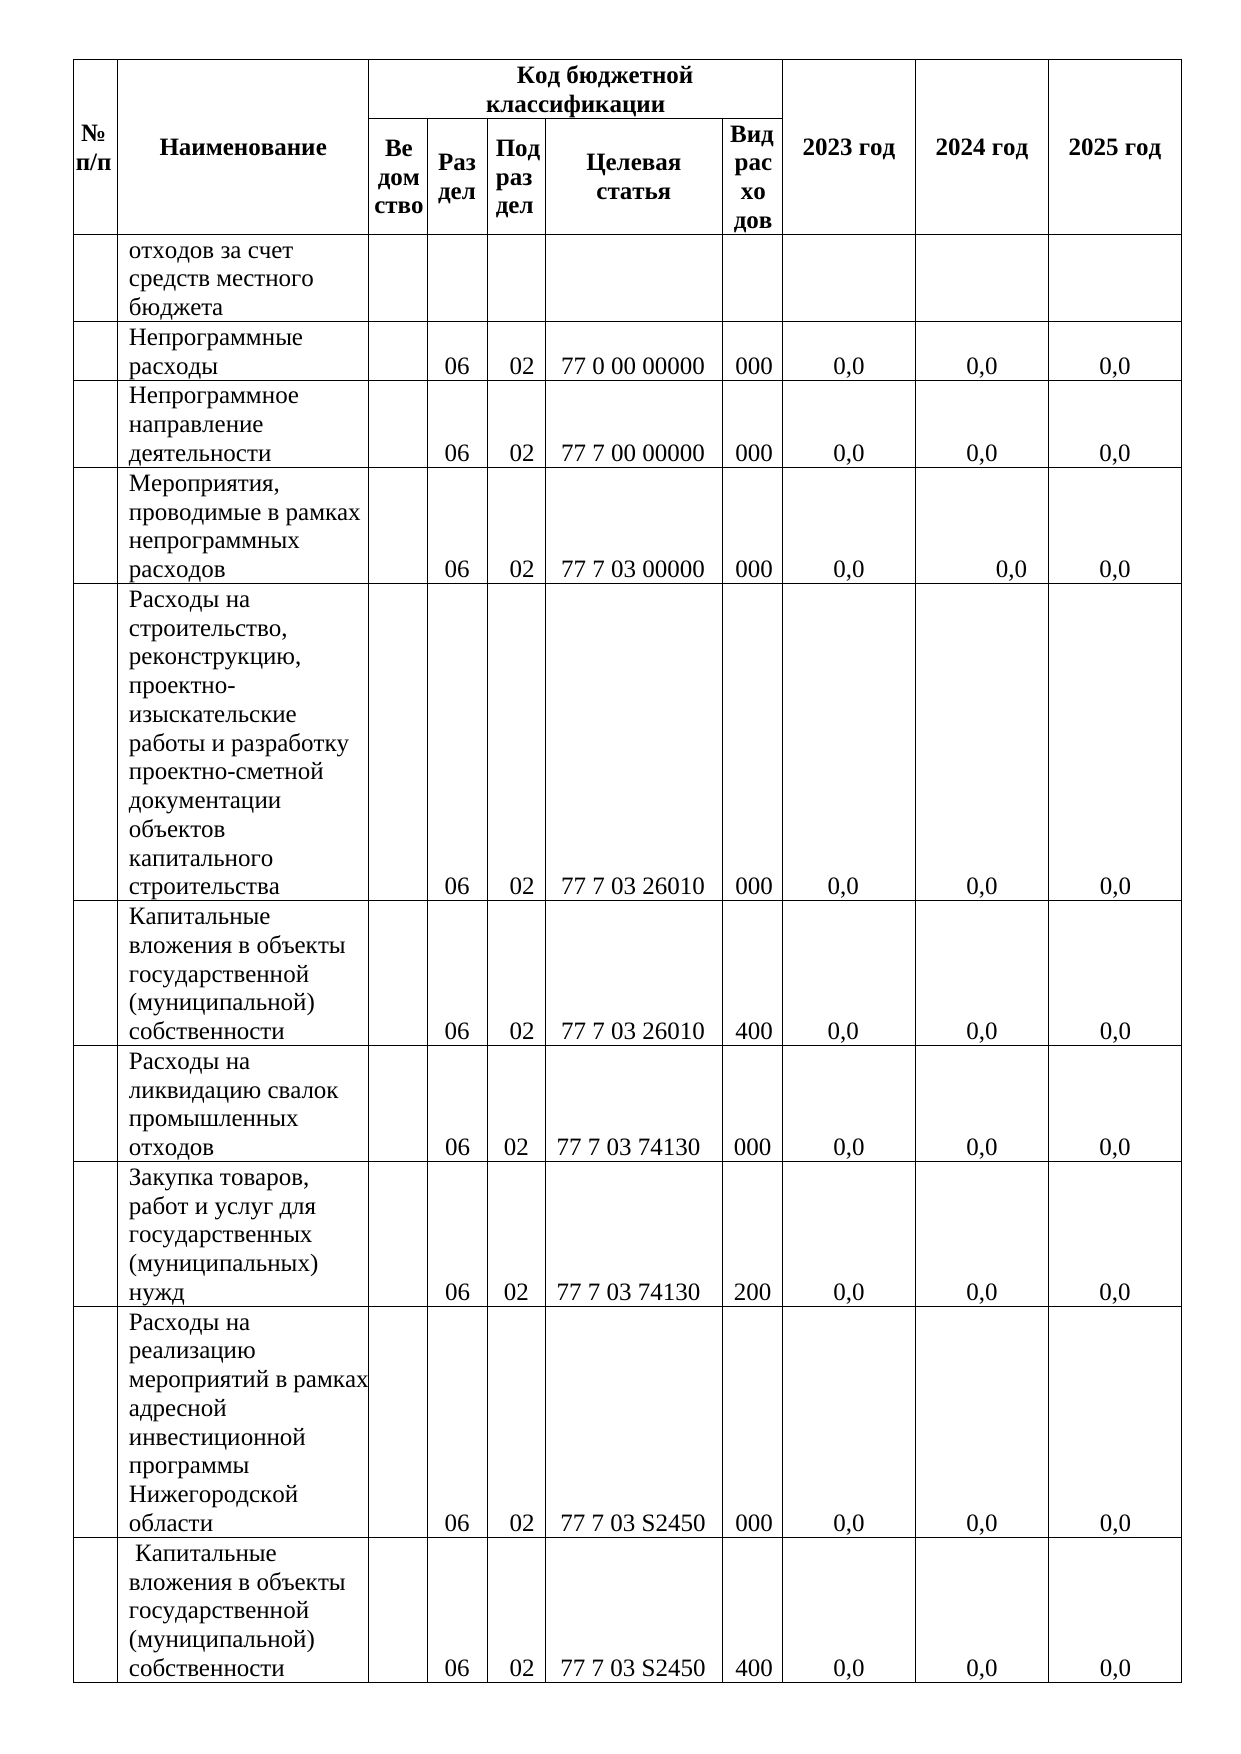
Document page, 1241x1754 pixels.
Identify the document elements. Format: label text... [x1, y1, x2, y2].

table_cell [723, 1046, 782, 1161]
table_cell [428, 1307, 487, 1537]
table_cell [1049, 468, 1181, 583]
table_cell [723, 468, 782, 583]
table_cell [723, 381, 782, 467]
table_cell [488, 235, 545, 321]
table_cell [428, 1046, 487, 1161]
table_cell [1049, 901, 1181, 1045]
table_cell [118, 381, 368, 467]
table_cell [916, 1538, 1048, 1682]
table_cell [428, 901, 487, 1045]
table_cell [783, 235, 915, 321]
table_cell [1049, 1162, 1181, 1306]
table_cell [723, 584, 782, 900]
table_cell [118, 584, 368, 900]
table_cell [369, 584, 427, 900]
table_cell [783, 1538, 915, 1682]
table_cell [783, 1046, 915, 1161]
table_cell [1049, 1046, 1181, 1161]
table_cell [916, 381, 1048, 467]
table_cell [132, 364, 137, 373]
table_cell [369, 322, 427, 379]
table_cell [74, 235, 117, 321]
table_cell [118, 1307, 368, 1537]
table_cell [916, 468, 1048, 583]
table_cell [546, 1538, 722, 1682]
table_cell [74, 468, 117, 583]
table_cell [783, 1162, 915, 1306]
table_header 2023 год [783, 60, 915, 234]
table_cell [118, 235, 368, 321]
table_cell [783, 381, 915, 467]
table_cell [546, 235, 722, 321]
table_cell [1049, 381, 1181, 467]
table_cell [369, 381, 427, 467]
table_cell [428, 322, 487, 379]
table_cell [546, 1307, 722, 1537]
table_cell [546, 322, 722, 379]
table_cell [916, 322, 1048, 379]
table_header 2025 год [1049, 60, 1181, 234]
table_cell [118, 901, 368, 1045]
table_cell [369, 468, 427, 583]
table_cell Раз дел [428, 119, 487, 234]
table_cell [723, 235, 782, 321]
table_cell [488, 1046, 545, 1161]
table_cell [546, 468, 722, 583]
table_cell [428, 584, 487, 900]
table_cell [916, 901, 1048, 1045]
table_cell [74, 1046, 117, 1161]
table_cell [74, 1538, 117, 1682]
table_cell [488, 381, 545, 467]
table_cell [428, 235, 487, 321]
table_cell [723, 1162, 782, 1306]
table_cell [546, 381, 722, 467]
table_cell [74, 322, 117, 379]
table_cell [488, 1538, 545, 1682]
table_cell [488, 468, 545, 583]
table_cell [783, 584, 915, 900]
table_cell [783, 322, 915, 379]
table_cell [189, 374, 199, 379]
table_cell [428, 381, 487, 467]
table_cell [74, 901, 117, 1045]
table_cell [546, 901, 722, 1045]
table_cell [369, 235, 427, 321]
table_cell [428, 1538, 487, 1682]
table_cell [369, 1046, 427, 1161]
table_cell Ве дом ство [369, 119, 427, 234]
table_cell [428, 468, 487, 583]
table_header Код бюджетной классификации [369, 60, 782, 118]
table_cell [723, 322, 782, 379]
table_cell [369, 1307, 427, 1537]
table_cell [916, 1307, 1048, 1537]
table_header № п/п [74, 60, 117, 234]
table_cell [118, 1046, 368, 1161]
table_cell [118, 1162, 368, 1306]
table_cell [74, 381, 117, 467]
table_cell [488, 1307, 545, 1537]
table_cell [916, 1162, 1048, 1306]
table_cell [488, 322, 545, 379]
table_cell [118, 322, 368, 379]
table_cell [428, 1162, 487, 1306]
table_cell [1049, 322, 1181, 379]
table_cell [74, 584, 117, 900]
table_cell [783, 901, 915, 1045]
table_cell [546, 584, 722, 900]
table_cell Целевая статья [546, 119, 722, 234]
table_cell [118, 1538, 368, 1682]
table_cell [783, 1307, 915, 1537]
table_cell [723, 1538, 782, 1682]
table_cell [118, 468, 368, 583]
table_header Наименование [118, 60, 368, 234]
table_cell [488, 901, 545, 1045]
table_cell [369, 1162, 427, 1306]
table_header 2024 год [916, 60, 1048, 234]
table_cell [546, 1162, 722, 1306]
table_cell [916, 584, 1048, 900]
table_cell Под раз дел [488, 119, 545, 234]
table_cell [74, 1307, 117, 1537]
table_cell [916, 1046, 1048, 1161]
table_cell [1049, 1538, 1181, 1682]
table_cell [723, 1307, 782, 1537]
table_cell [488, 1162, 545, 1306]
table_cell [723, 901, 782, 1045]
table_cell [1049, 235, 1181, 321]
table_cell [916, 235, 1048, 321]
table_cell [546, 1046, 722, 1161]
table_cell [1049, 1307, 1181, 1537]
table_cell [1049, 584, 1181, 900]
table_cell Вид рас хо дов [723, 119, 782, 234]
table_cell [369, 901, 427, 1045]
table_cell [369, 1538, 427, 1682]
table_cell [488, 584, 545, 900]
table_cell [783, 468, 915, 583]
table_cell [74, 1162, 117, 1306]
